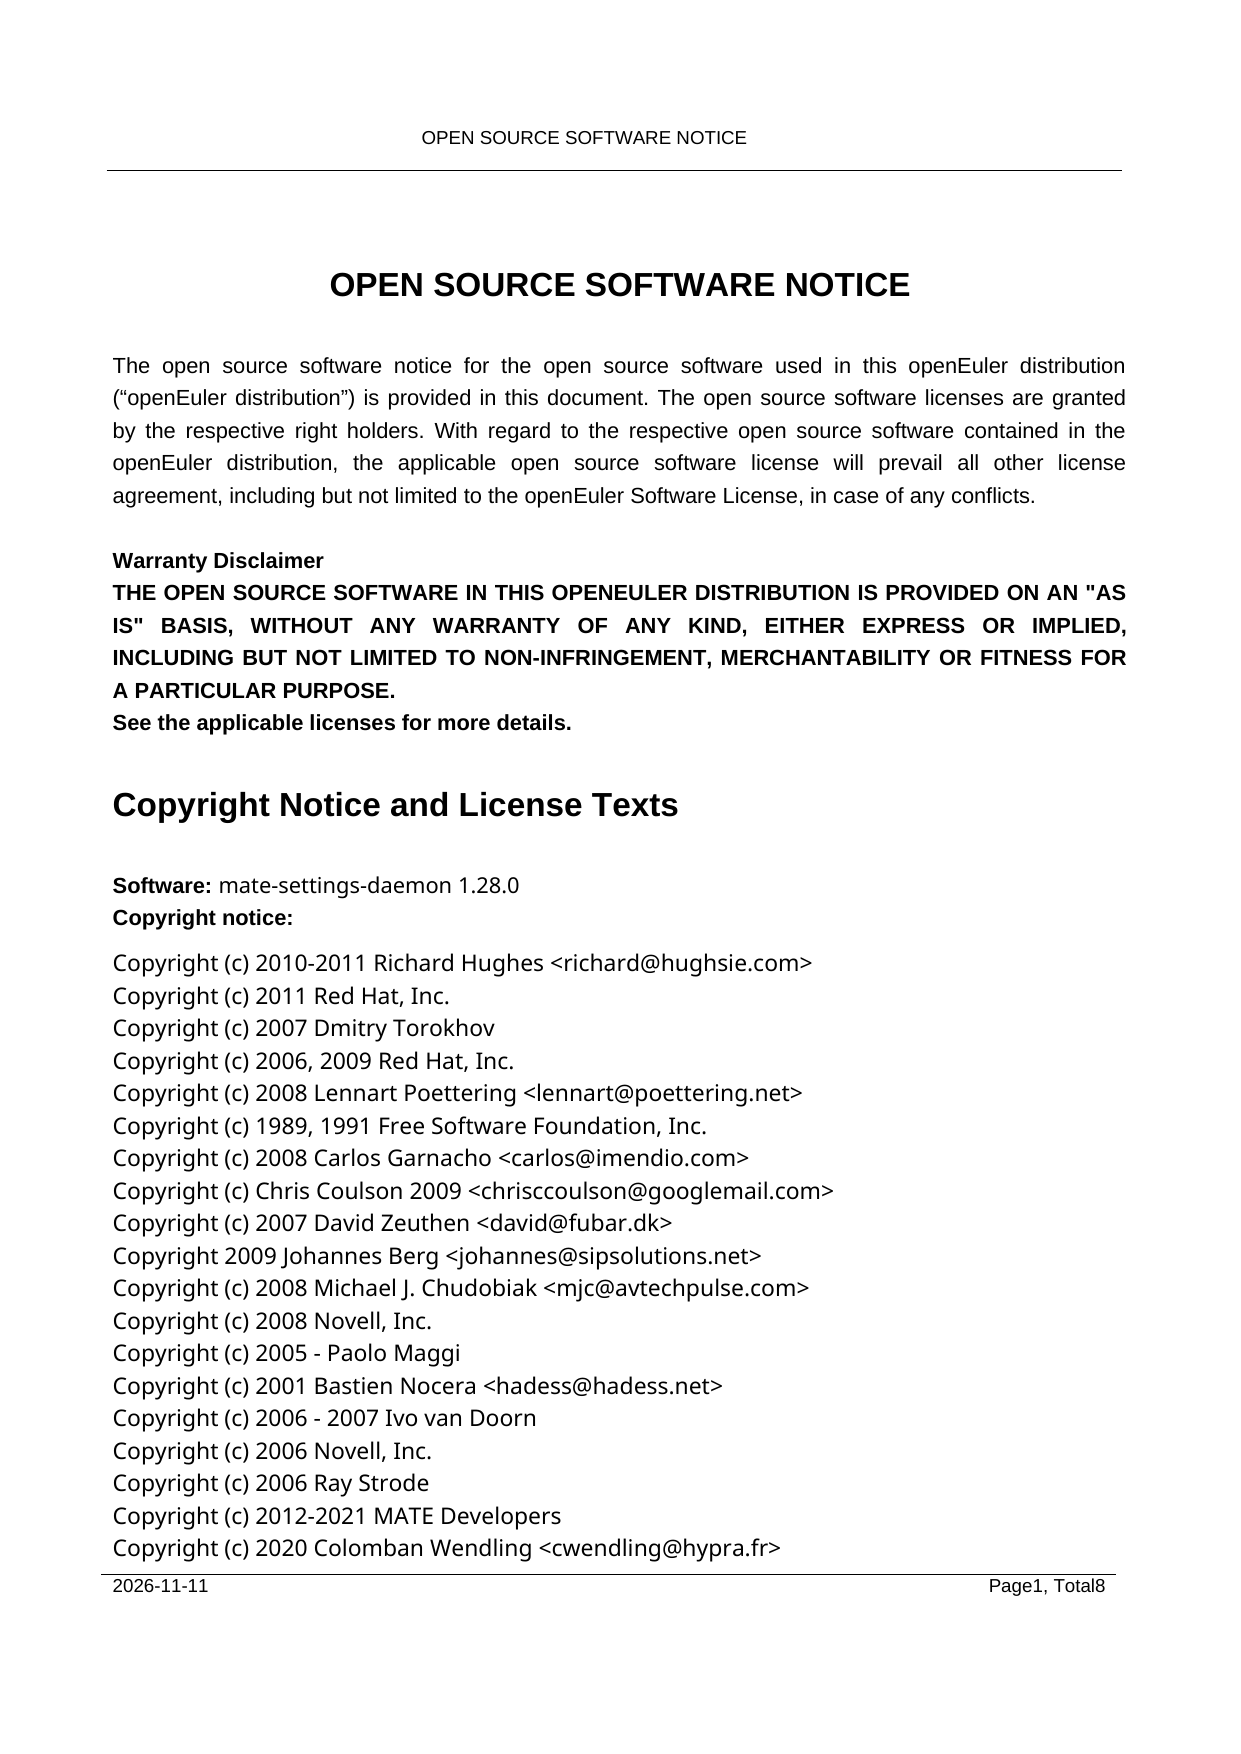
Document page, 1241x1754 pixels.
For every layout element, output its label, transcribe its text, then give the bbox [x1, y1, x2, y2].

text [112, 947, 1128, 1564]
text Copyright Notice and License Texts [112, 771, 1128, 836]
text Warranty Disclaimer [112, 544, 1128, 576]
text Copyright notice: [112, 901, 1128, 934]
text OPEN SOURCE SOFTWARE NOTICE [112, 251, 1128, 316]
text The open source software notice for the open source software used in this openEuler distribution (“openEuler distribution”) is provided in this document. The open source software licenses are granted by the respective right holders. With regard to the respective open source software contained in the openEuler distribution, the applicable open source software license will prevail all other license agreement, including but not limited to the openEuler Software License, in case of any conflicts. [112, 349, 1128, 511]
title Software: mate-settings-daemon 1.28.0 [112, 869, 1128, 901]
text THE OPEN SOURCE SOFTWARE IN THIS OPENEULER DISTRIBUTION IS PROVIDED ON AN "AS IS" BASIS, WITHOUT ANY WARRANTY OF ANY KIND, EITHER EXPRESS OR IMPLIED, INCLUDING BUT NOT LIMITED TO NON-INFRINGEMENT, MERCHANTABILITY OR FITNESS FOR A PARTICULAR PURPOSE. See the applicable licenses for more details. [112, 576, 1128, 739]
